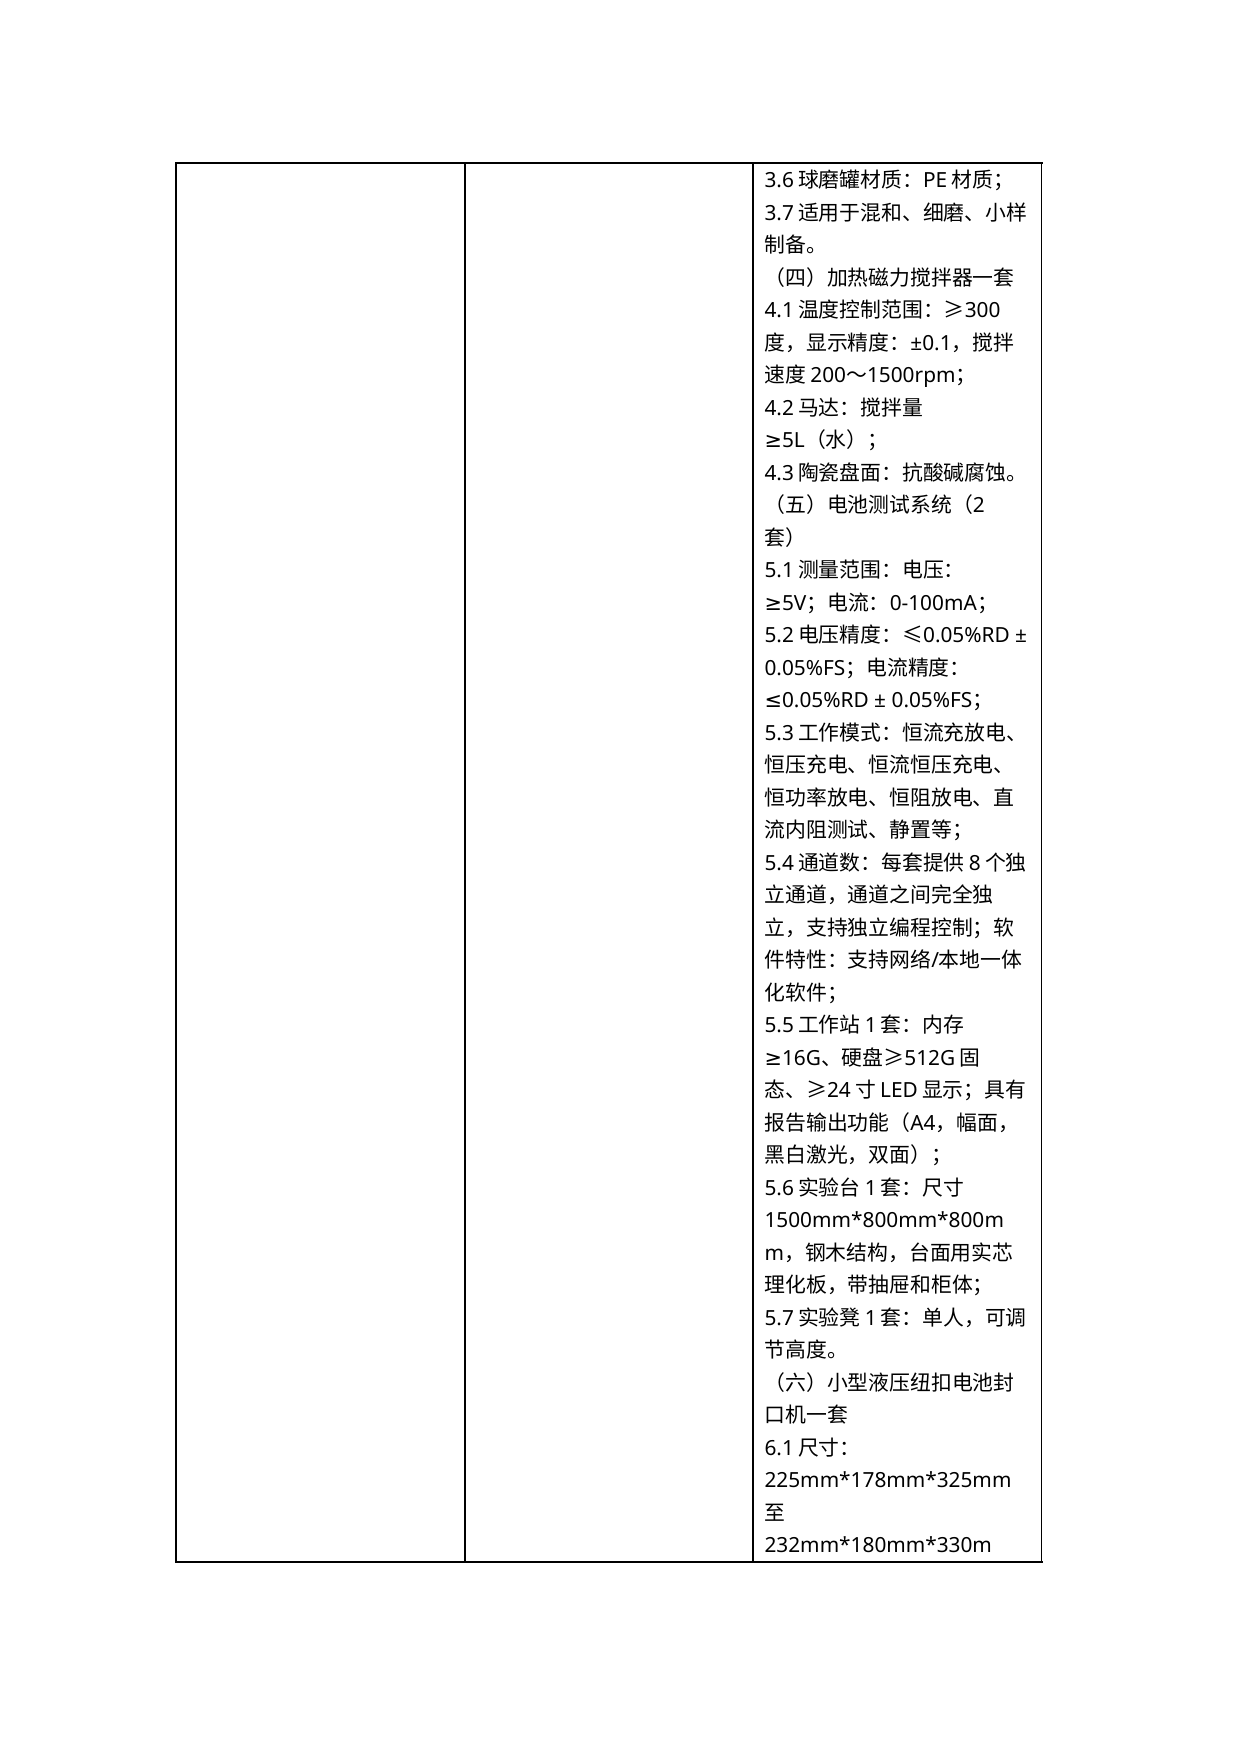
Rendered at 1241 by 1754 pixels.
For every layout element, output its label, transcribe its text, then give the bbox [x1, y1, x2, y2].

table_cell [754, 164, 1041, 1561]
table_cell [466, 164, 752, 1561]
table_cell 2 [177, 164, 464, 1561]
